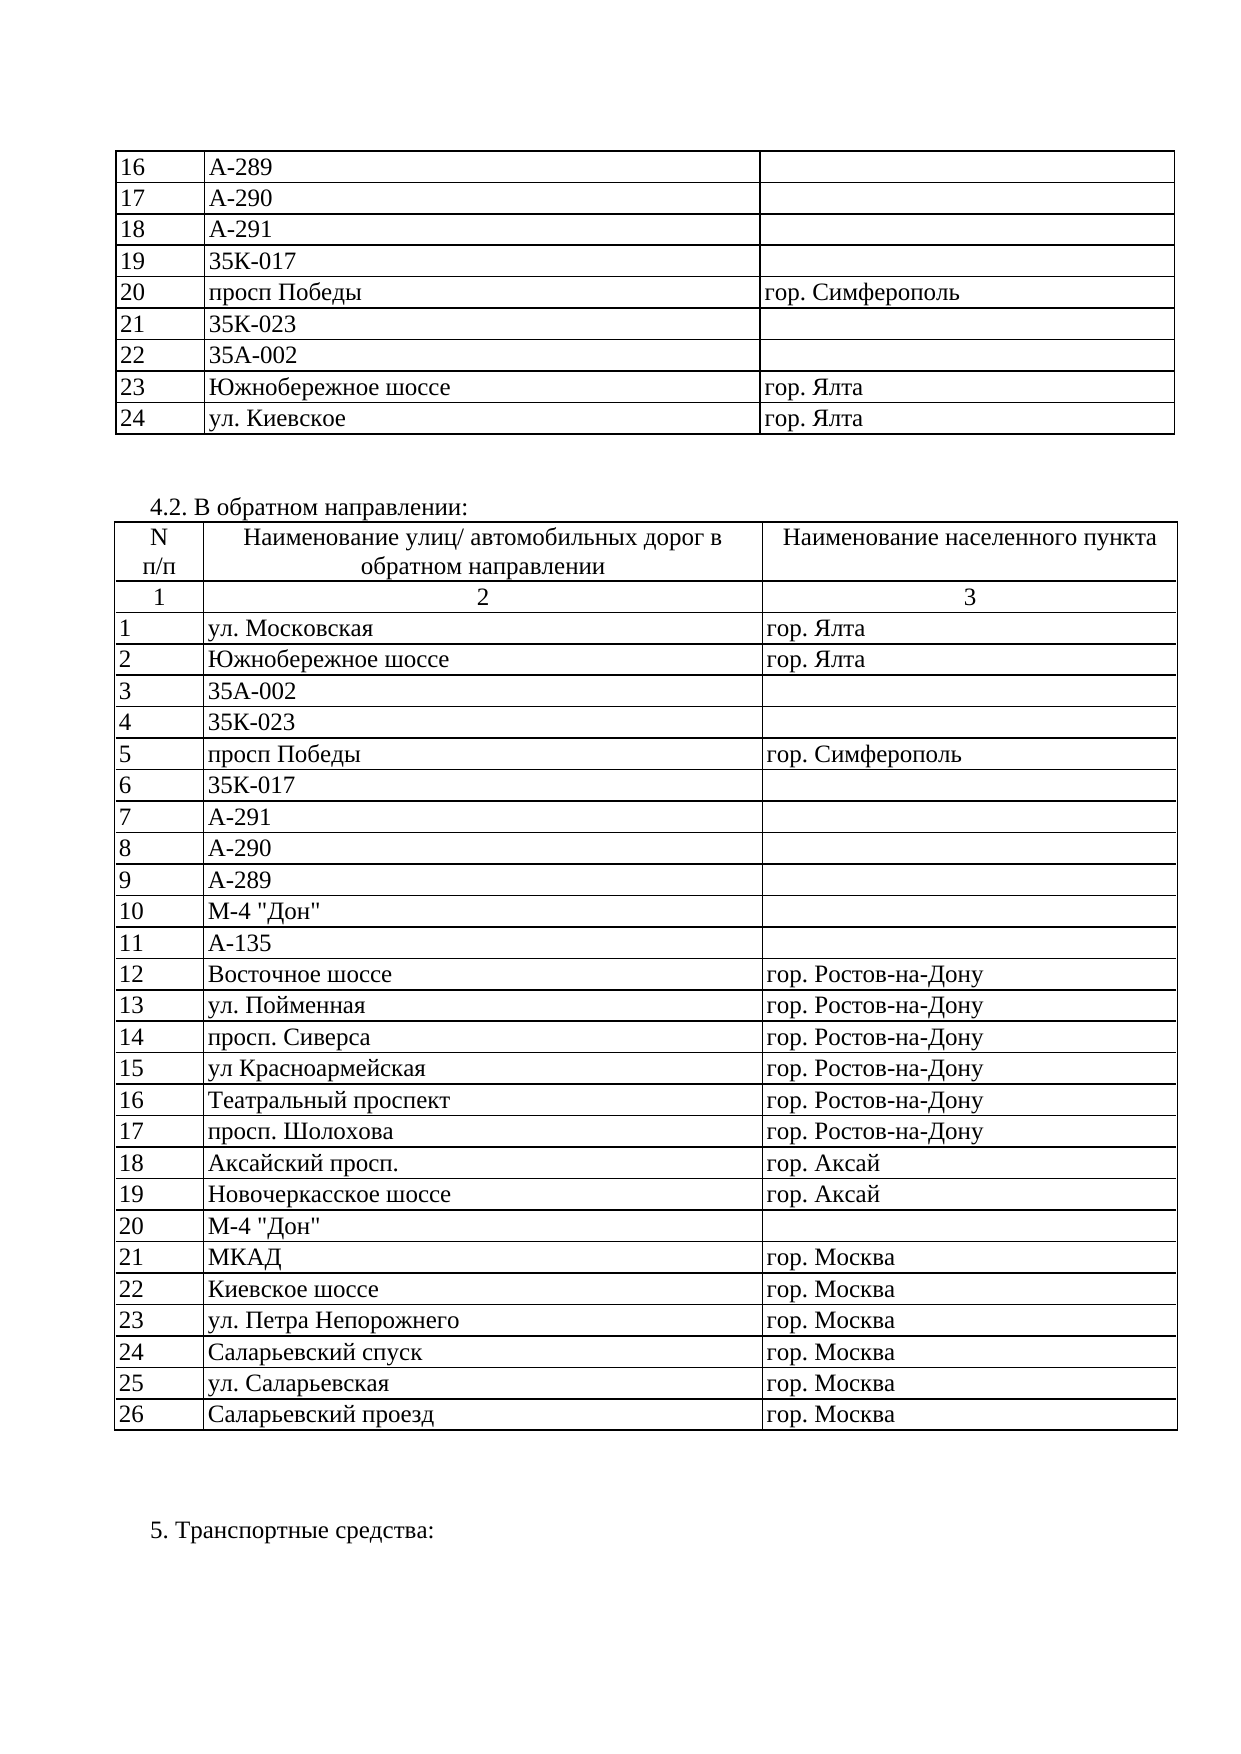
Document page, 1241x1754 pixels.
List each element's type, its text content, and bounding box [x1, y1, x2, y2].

table_cell гор. Ростов-на-Дону [763, 1083, 1177, 1115]
table_cell [761, 183, 1174, 213]
text 5. Транспортные средства: [150, 1515, 1090, 1543]
table_cell ул. Петра Непорожнего [204, 1305, 762, 1335]
table_cell 17 [117, 183, 204, 213]
table_cell 16 [117, 152, 204, 181]
table_cell 23 [115, 1305, 203, 1335]
table_cell просп Победы [205, 277, 759, 307]
table_cell 2 [115, 644, 203, 674]
table_cell М-4 "Дон" [204, 1211, 762, 1241]
table_cell гор. Аксай [763, 1146, 1177, 1178]
table_cell 35А-002 [204, 676, 762, 706]
table_header N п/п [115, 523, 203, 580]
table_cell 24 [115, 1336, 203, 1366]
table_cell 35К-017 [204, 770, 762, 800]
table_cell 17 [115, 1116, 203, 1146]
table_cell ул. Московская [204, 613, 762, 643]
table_cell МКАД [204, 1242, 762, 1272]
table_cell ул. Киевское [205, 403, 759, 433]
table_cell 11 [115, 927, 203, 957]
table_cell 15 [115, 1053, 203, 1083]
table_cell гор. Ялта [761, 403, 1174, 433]
table_cell 35А-002 [205, 340, 759, 370]
table_cell Южнобережное шоссе [204, 645, 762, 674]
table_cell 13 [115, 990, 203, 1020]
table_cell [763, 832, 1177, 863]
table_cell 4 [115, 707, 203, 737]
table_cell гор. Москва [763, 1241, 1177, 1272]
table_cell Театральный проспект [204, 1085, 762, 1115]
table_cell просп Победы [204, 739, 762, 769]
table_cell Аксайский просп. [204, 1148, 762, 1178]
text 4.2. В обратном направлении: [150, 492, 1090, 521]
table_cell гор. Ростов-на-Дону [763, 1115, 1177, 1146]
table_cell [761, 215, 1174, 244]
table_cell просп. Сиверса [204, 1022, 762, 1052]
table_cell 20 [115, 1210, 203, 1241]
table_cell 8 [115, 833, 203, 863]
table_cell 16 [115, 1084, 203, 1115]
table_cell гор. Симферополь [763, 737, 1177, 769]
table_cell 23 [117, 372, 204, 402]
table_cell 3 [763, 580, 1177, 611]
table_cell 35К-023 [204, 707, 762, 737]
table_cell ул. Пойменная [204, 991, 762, 1020]
table_cell ул Красноармейская [204, 1053, 762, 1083]
table_cell [761, 246, 1174, 276]
table_cell [763, 706, 1177, 737]
table_cell 14 [115, 1021, 203, 1052]
table_cell 18 [117, 215, 204, 244]
table_cell 7 [115, 801, 203, 832]
table_header Наименование улиц/ автомобильных дорог в обратном направлении [204, 523, 762, 580]
table_cell А-290 [204, 833, 762, 863]
table_cell гор. Ростов-на-Дону [763, 989, 1177, 1020]
table_cell гор. Москва [763, 1304, 1177, 1335]
table_cell гор. Москва [763, 1366, 1177, 1398]
table_cell Южнобережное шоссе [205, 372, 759, 402]
table_cell гор. Ростов-на-Дону [763, 958, 1177, 989]
table_cell гор. Москва [763, 1272, 1177, 1303]
table_cell 21 [117, 309, 204, 339]
table_cell гор. Ростов-на-Дону [763, 1020, 1177, 1052]
table_cell М-4 "Дон" [204, 896, 762, 926]
table_cell А-289 [205, 152, 759, 181]
table_cell гор. Аксай [763, 1178, 1177, 1209]
table_cell 19 [117, 246, 204, 276]
table_cell А-290 [205, 183, 759, 213]
table_cell 5 [115, 738, 203, 769]
table_cell 12 [115, 959, 203, 989]
table_cell гор. Ялта [763, 643, 1177, 674]
table_cell А-289 [204, 865, 762, 894]
table_cell просп. Шолохова [204, 1116, 762, 1146]
table_cell 3 [115, 675, 203, 706]
table_cell [761, 309, 1174, 339]
table_cell гор. Симферополь [761, 277, 1174, 307]
table_cell [763, 769, 1177, 800]
table_cell 19 [115, 1179, 203, 1209]
table_cell [763, 926, 1177, 957]
table_cell 22 [117, 340, 204, 370]
table_cell 9 [115, 864, 203, 894]
table_cell 20 [117, 277, 204, 307]
table_cell Новочеркасское шоссе [204, 1179, 762, 1209]
table_cell Киевское шоссе [204, 1274, 762, 1303]
table_cell Восточное шоссе [204, 959, 762, 989]
table_cell [763, 895, 1177, 926]
table_cell Саларьевский спуск [204, 1337, 762, 1366]
table_cell [763, 800, 1177, 832]
table_cell гор. Ялта [761, 372, 1174, 402]
table_cell А-291 [205, 215, 759, 244]
table_cell 2 [204, 582, 762, 611]
table_cell 21 [115, 1242, 203, 1272]
table_cell гор. Москва [763, 1398, 1177, 1429]
table_cell 18 [115, 1147, 203, 1178]
table_cell 35К-023 [205, 309, 759, 339]
table_cell 22 [115, 1273, 203, 1303]
table_cell 1 [115, 613, 203, 643]
table_cell [763, 1209, 1177, 1241]
table_cell [763, 674, 1177, 706]
table_cell 10 [115, 896, 203, 926]
table_cell [763, 863, 1177, 894]
table_cell 26 [115, 1399, 203, 1429]
table_cell А-135 [204, 928, 762, 957]
table_cell гор. Москва [763, 1335, 1177, 1366]
table_cell [761, 152, 1174, 181]
table_cell [761, 340, 1174, 370]
table_cell 25 [115, 1368, 203, 1398]
table_cell 6 [115, 770, 203, 800]
table_cell гор. Ростов-на-Дону [763, 1052, 1177, 1083]
table_header Наименование населенного пункта [763, 523, 1177, 580]
table_cell А-291 [204, 802, 762, 832]
table_cell ул. Саларьевская [204, 1368, 762, 1398]
table_cell 1 [115, 581, 203, 611]
table_cell гор. Ялта [763, 611, 1177, 643]
table_cell Саларьевский проезд [204, 1400, 762, 1429]
table_cell 24 [117, 403, 204, 433]
table_cell 35К-017 [205, 246, 759, 276]
